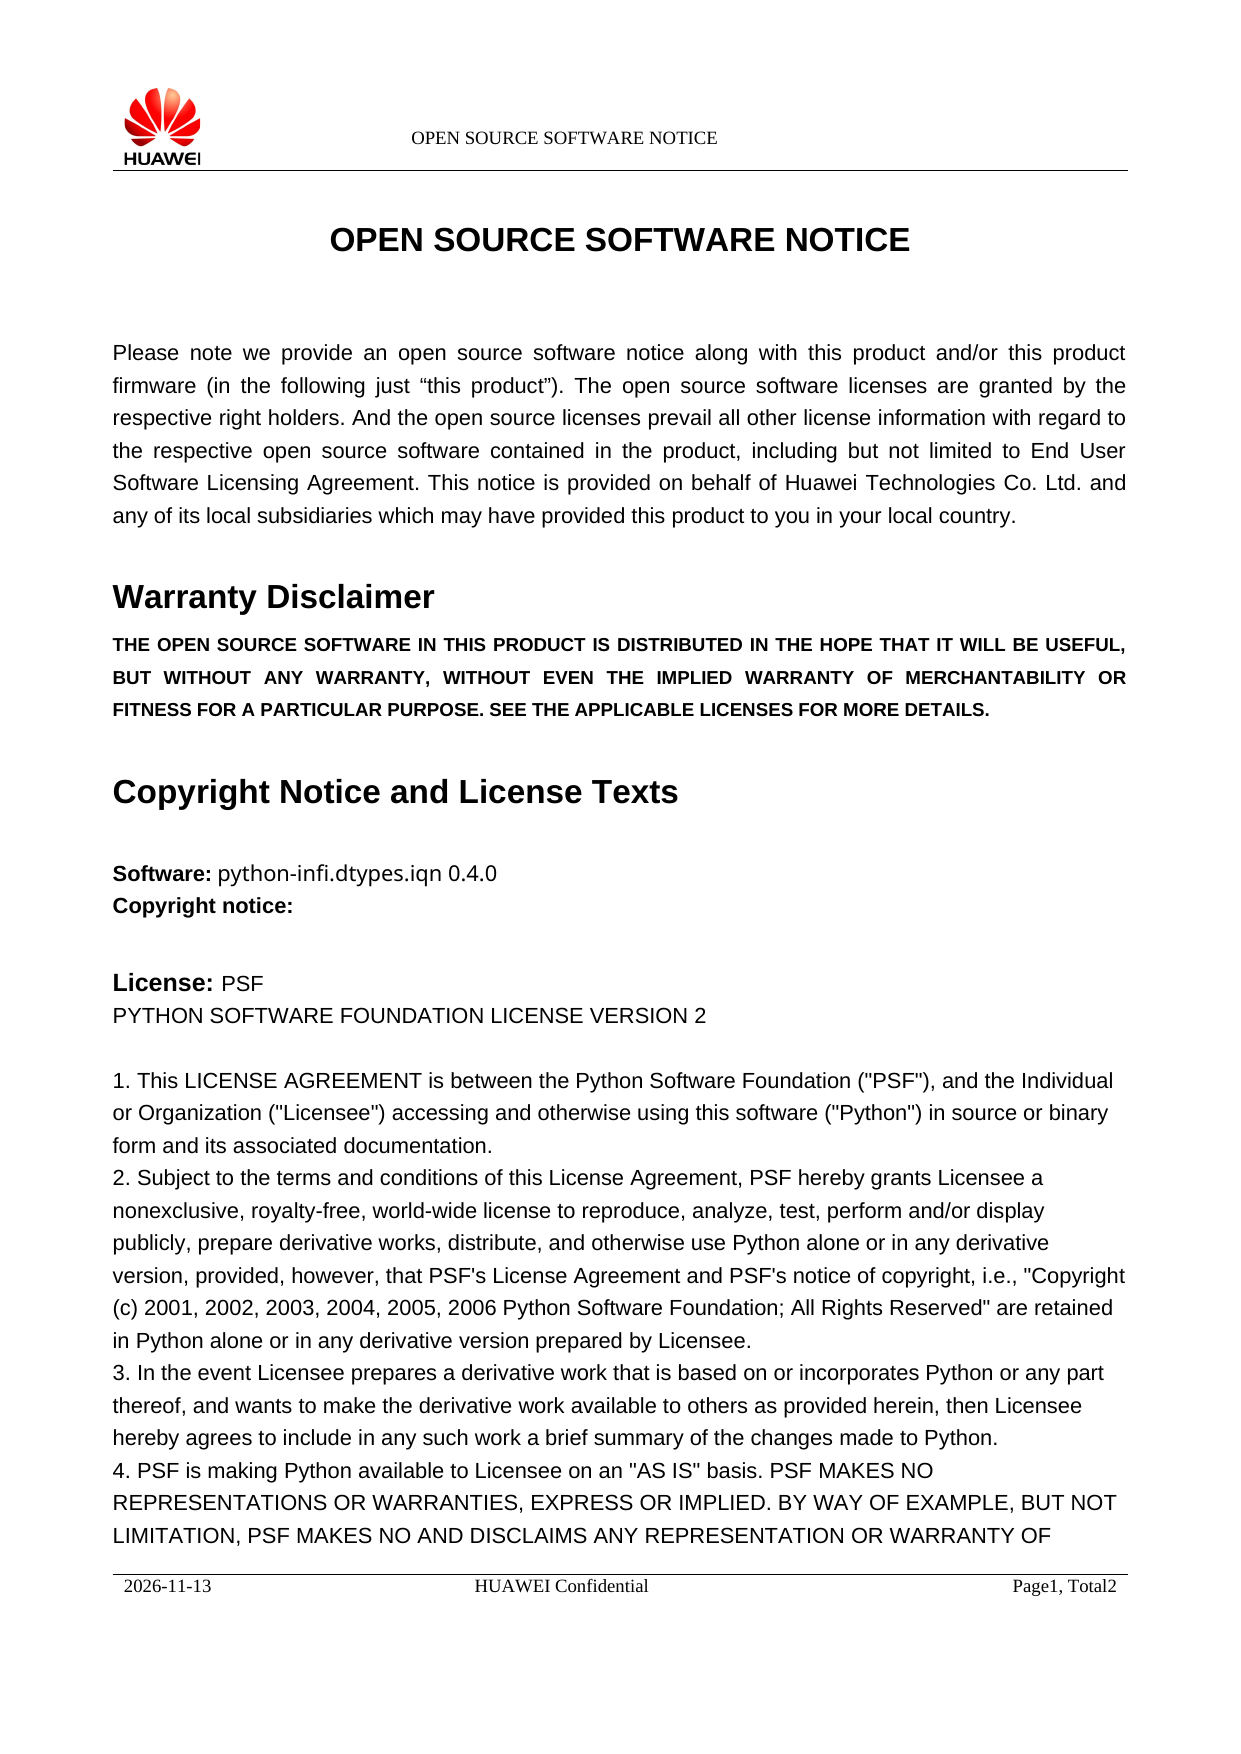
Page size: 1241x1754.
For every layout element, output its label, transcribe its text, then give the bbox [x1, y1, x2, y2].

text Copyright Notice and License Texts [112, 759, 1128, 824]
text 3. In the event Licensee prepares a derivative work that is based on or incorporates Python or any part thereof, and wants to make the derivative work available to others as provided herein, then Licensee hereby agrees to include in any such work a brief summary of the changes made to Python. [112, 1356, 1128, 1454]
text PYTHON SOFTWARE FOUNDATION LICENSE VERSION 2 [112, 999, 1128, 1031]
text The open source software in this product is distributed in the hope that it will be useful, but WITHOUT ANY WARRANTY, without even the implied warranty of MERCHANTABILITY or FITNESS FOR A PARTICULAR PURPOSE. See the applicable licenses for more details. [112, 629, 1128, 726]
text OPEN SOURCE SOFTWARE NOTICE [112, 206, 1128, 271]
picture [124, 88, 201, 165]
text Warranty Disclaimer [112, 564, 1128, 629]
text Please note we provide an open source software notice along with this product and/or this product firmware (in the following just “this product”). The open source software licenses are granted by the respective right holders. And the open source licenses prevail all other license information with regard to the respective open source software contained in the product, including but not limited to End User Software Licensing Agreement. This notice is provided on behalf of Huawei Technologies Co. Ltd. and any of its local subsidiaries which may have provided this product to you in your local country. [112, 336, 1128, 531]
title Software: python-infi.dtypes.iqn 0.4.0 [112, 856, 1128, 889]
text Copyright notice: [112, 889, 1128, 921]
text 1. This LICENSE AGREEMENT is between the Python Software Foundation ("PSF"), and the Individual or Organization ("Licensee") accessing and otherwise using this software ("Python") in source or binary form and its associated documentation. [112, 1064, 1128, 1161]
text License: PSF [112, 966, 1128, 999]
text 2. Subject to the terms and conditions of this License Agreement, PSF hereby grants Licensee a nonexclusive, royalty-free, world-wide license to reproduce, analyze, test, perform and/or display publicly, prepare derivative works, distribute, and otherwise use Python alone or in any derivative version, provided, however, that PSF's License Agreement and PSF's notice of copyright, i.e., "Copyright (c) 2001, 2002, 2003, 2004, 2005, 2006 Python Software Foundation; All Rights Reserved" are retained in Python alone or in any derivative version prepared by Licensee. [112, 1161, 1128, 1356]
